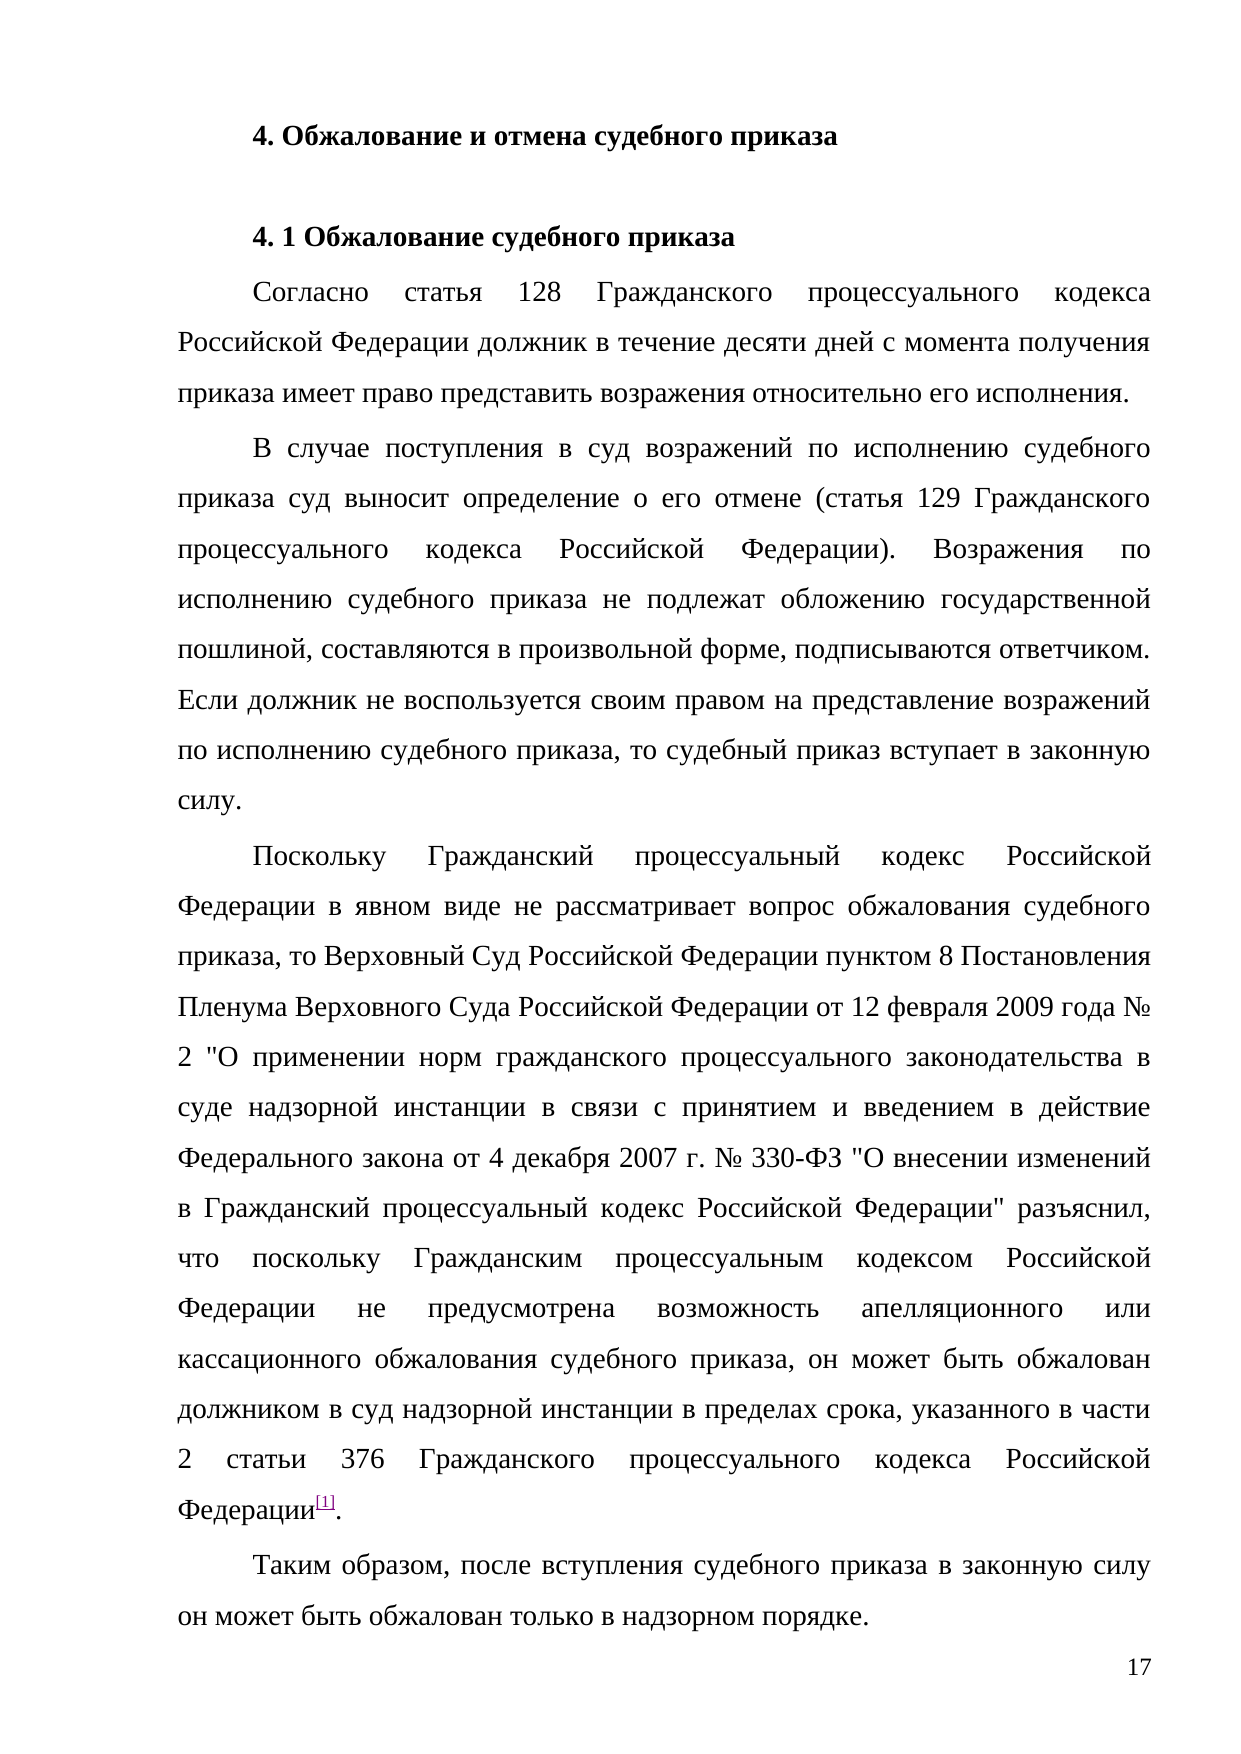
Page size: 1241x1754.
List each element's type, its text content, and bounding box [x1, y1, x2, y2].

text Согласно статья 128 Гражданского процессуального кодекса Российской Федерации должник в течение десяти дней с момента получения приказа имеет право представить возражения относительно его исполнения. [177, 274, 1152, 408]
text 4. Обжалование и отмена судебного приказа [177, 118, 1152, 152]
text 4. 1 Обжалование судебного приказа [177, 219, 1152, 252]
text В случае поступления в суд возражений по исполнению судебного приказа суд выносит определение о его отмене (статья 129 Гражданского процессуального кодекса Российской Федерации). Возражения по исполнению судебного приказа не подлежат обложению государственной пошлиной, составляются в произвольной форме, подписываются ответчиком. Если должник не воспользуется своим правом на представление возражений по исполнению судебного приказа, то судебный приказ вступает в законную силу. [177, 430, 1152, 816]
text Поскольку Гражданский процессуальный кодекс Российской Федерации в явном виде не рассматривает вопрос обжалования судебного приказа, то Верховный Суд Российской Федерации пунктом 8 Постановления Пленума Верховного Суда Российской Федерации от 12 февраля 2009 года № 2 "О применении норм гражданского процессуального законодательства в суде надзорной инстанции в связи с принятием и введением в действие Федерального закона от 4 декабря . № 330-ФЗ "О внесении изменений в Гражданский процессуальный кодекс Российской Федерации" разъяснил, что поскольку Гражданским процессуальным кодексом Российской Федерации не предусмотрена возможность апелляционного или кассационного обжалования судебного приказа, он может быть обжалован должником в суд надзорной инстанции в пределах срока, указанного в части 2 статьи 376 Гражданского процессуального кодекса Российской Федерации[1]. [177, 838, 1152, 1525]
text Таким образом, после вступления судебного приказа в законную силу он может быть обжалован только в надзорном порядке. [177, 1547, 1152, 1631]
